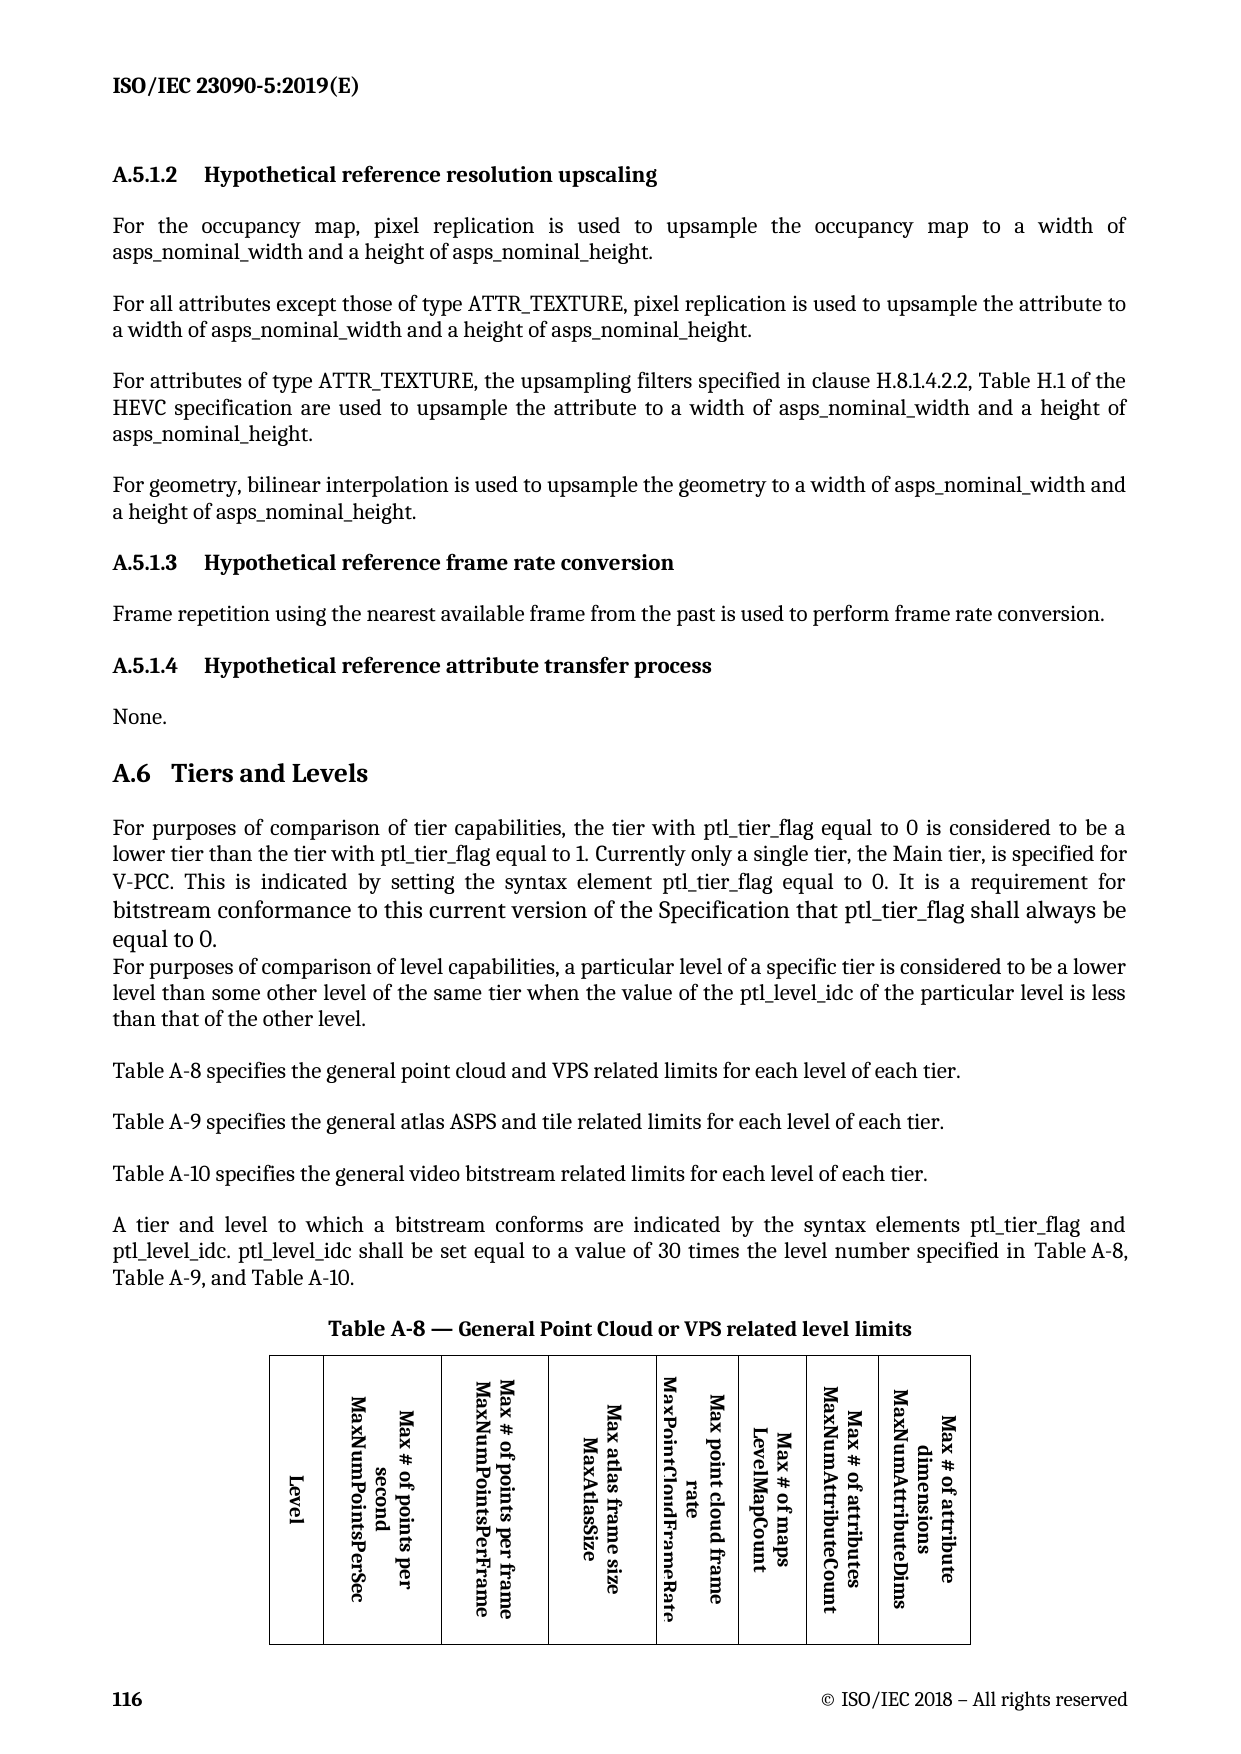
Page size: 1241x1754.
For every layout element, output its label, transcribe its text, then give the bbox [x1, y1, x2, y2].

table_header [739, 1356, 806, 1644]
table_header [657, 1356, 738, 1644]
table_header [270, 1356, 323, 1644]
list Hypothetical reference frame rate conversion [112, 550, 1128, 576]
text For the occupancy map, pixel replication is used to upsample the occupancy map to a width of asps_nominal_width and a height of asps_nominal_height. [112, 213, 1128, 265]
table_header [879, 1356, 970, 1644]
text Table A-9 specifies the general atlas ASPS and tile related limits for each level of each tier. [112, 1109, 1128, 1135]
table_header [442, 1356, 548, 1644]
title Table A-8 — General Point Cloud or VPS related level limits [112, 1316, 1128, 1342]
text For attributes of type ATTR_TEXTURE, the upsampling filters specified in clause H.8.1.4.2.2, Table H.1 of the HEVC specification are used to upsample the attribute to a width of asps_nominal_width and a height of asps_nominal_height. [112, 368, 1128, 447]
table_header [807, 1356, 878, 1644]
text None. [112, 704, 1128, 730]
list Tiers and Levels [112, 758, 1128, 789]
text For geometry, bilinear interpolation is used to upsample the geometry to a width of asps_nominal_width and a height of asps_nominal_height. [112, 472, 1128, 525]
text A tier and level to which a bitstream conforms are indicated by the syntax elements ptl_tier_flag and ptl_level_idc. ptl_level_idc shall be set equal to a value of 30 times the level number specified in Table A-8, Table A-9, and Table A-10. [112, 1212, 1128, 1291]
text Table A-10 specifies the general video bitstream related limits for each level of each tier. [112, 1160, 1128, 1187]
text Table A-8 specifies the general point cloud and VPS related limits for each level of each tier. [112, 1058, 1128, 1084]
list Hypothetical reference resolution upscaling [112, 161, 1128, 188]
text For all attributes except those of type ATTR_TEXTURE, pixel replication is used to upsample the attribute to a width of asps_nominal_width and a height of asps_nominal_height. [112, 290, 1128, 343]
text For purposes of comparison of tier capabilities, the tier with ptl_tier_flag equal to 0 is considered to be a lower tier than the tier with ptl_tier_flag equal to 1. Currently only a single tier, the Main tier, is specified for V-PCC. This is indicated by setting the syntax element ptl_tier_flag equal to 0. It is a requirement for bitstream conformance to this current version of the Specification that ptl_tier_flag shall always be equal to 0. [112, 814, 1128, 953]
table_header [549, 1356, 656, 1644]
text Frame repetition using the nearest available frame from the past is used to perform frame rate conversion. [112, 601, 1128, 628]
text For purposes of comparison of level capabilities, a particular level of a specific tier is considered to be a lower level than some other level of the same tier when the value of the ptl_level_idc of the particular level is less than that of the other level. [112, 953, 1128, 1033]
list Hypothetical reference attribute transfer process [112, 653, 1128, 679]
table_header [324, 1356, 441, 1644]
